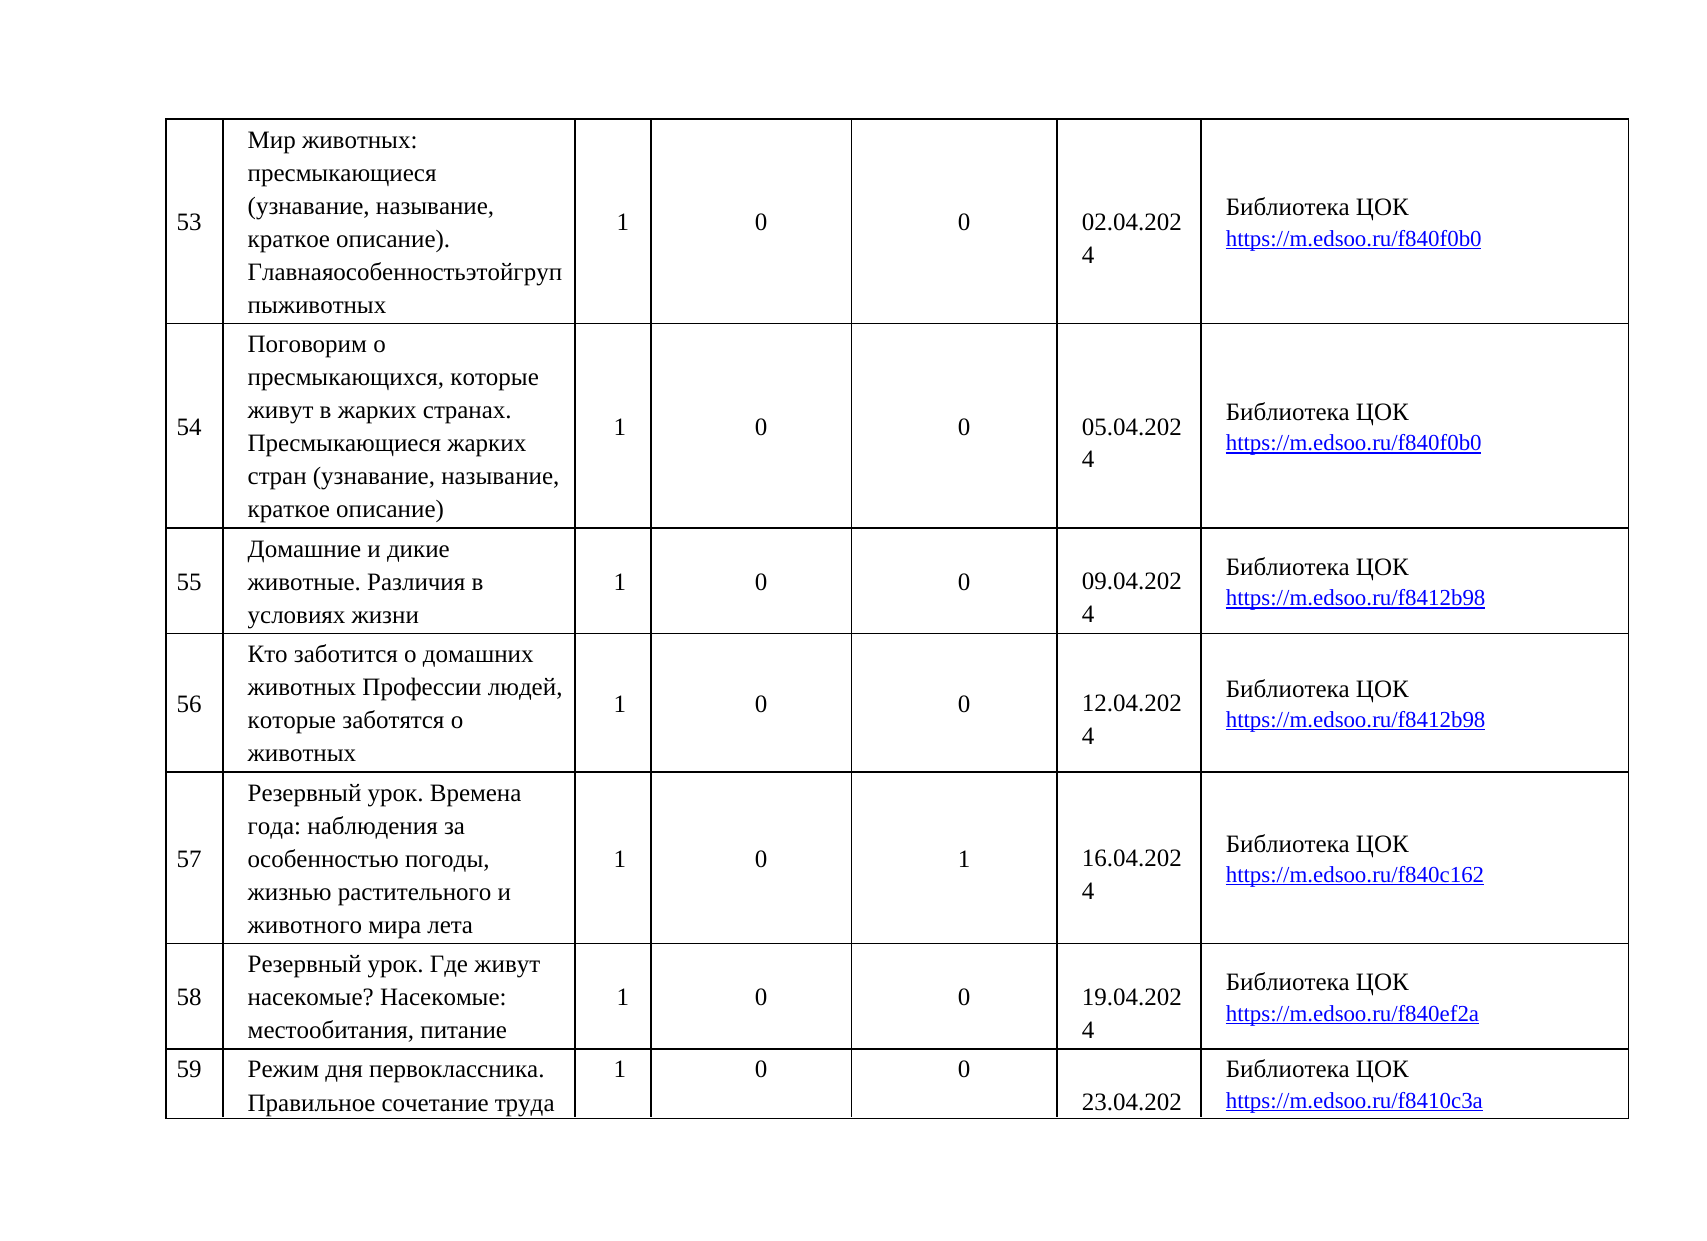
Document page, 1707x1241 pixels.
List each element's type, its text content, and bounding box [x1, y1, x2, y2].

table_cell Библиотека ЦОК https://m.edsoo.ru/f840ef2a [1202, 944, 1628, 1048]
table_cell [1202, 120, 1628, 323]
table_cell 1 [576, 634, 650, 771]
table_cell 0 [652, 944, 851, 1048]
table_cell 1 [576, 324, 650, 527]
table_cell 0 [652, 120, 851, 323]
table_cell Библиотека ЦОК https://m.edsoo.ru/f840f0b0 [1202, 324, 1628, 527]
table_cell Домашние и дикие животные. Различия в условиях жизни [224, 529, 574, 632]
table_cell 54 [167, 324, 222, 527]
table_cell Библиотека ЦОК https://m.edsoo.ru/f8412b98 [1202, 634, 1628, 771]
table_cell 0 [852, 634, 1056, 771]
table_cell 1 [576, 944, 650, 1048]
table_cell 16.04.2024 [1058, 773, 1200, 942]
table_cell 0 [852, 1050, 1056, 1117]
table_cell 05.04.2024 [1058, 324, 1200, 527]
table_cell 1 [576, 773, 650, 942]
table_cell 1 [852, 773, 1056, 942]
table_cell Резервный урок. Где живут насекомые? Насекомые: местообитания, питание [224, 944, 574, 1048]
table_cell 0 [652, 773, 851, 942]
table_cell Кто заботится о домашних животных Профессии людей, которые заботятся о животных [224, 634, 574, 771]
table_cell 19.04.2024 [1058, 944, 1200, 1048]
table_cell 0 [652, 529, 851, 632]
table_cell Мир животных: пресмыкающиеся (узнавание, называние, краткое описание). Главнаяособенностьэтойгруппыживотных [224, 120, 574, 323]
table_cell 57 [167, 773, 222, 942]
table_cell 0 [652, 634, 851, 771]
table_cell 0 [852, 120, 1056, 323]
table_cell 55 [167, 529, 222, 632]
table_cell 58 [167, 944, 222, 1048]
table_cell 53 [167, 120, 222, 323]
table_cell 0 [652, 324, 851, 527]
table_cell 0 [852, 944, 1056, 1048]
table_cell 59 [167, 1050, 222, 1117]
table_cell 56 [167, 634, 222, 771]
table_cell 02.04.2024 [1058, 120, 1200, 323]
table_cell 0 [652, 1050, 851, 1117]
table_cell 23.04.2024 [1058, 1050, 1200, 1117]
table_cell Резервный урок. Времена года: наблюдения за особенностью погоды, жизнью растительного и животного мира лета [224, 773, 574, 942]
table_cell 0 [852, 529, 1056, 632]
table_cell Библиотека ЦОК https://m.edsoo.ru/f8412b98 [1202, 529, 1628, 632]
table_cell 0 [852, 324, 1056, 527]
table_cell 1 [576, 1050, 650, 1117]
table_cell Библиотека ЦОК https://m.edsoo.ru/f840c162 [1202, 773, 1628, 942]
table_cell Поговорим о пресмыкающихся, которые живут в жарких странах. Пресмыкающиеся жарких стран (узнавание, называние, краткое описание) [224, 324, 574, 527]
table_cell 09.04.2024 [1058, 529, 1200, 632]
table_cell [224, 1050, 574, 1117]
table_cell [1202, 1050, 1628, 1117]
table_cell 12.04.2024 [1058, 634, 1200, 771]
table_cell 1 [576, 529, 650, 632]
table_cell 1 [576, 120, 650, 323]
